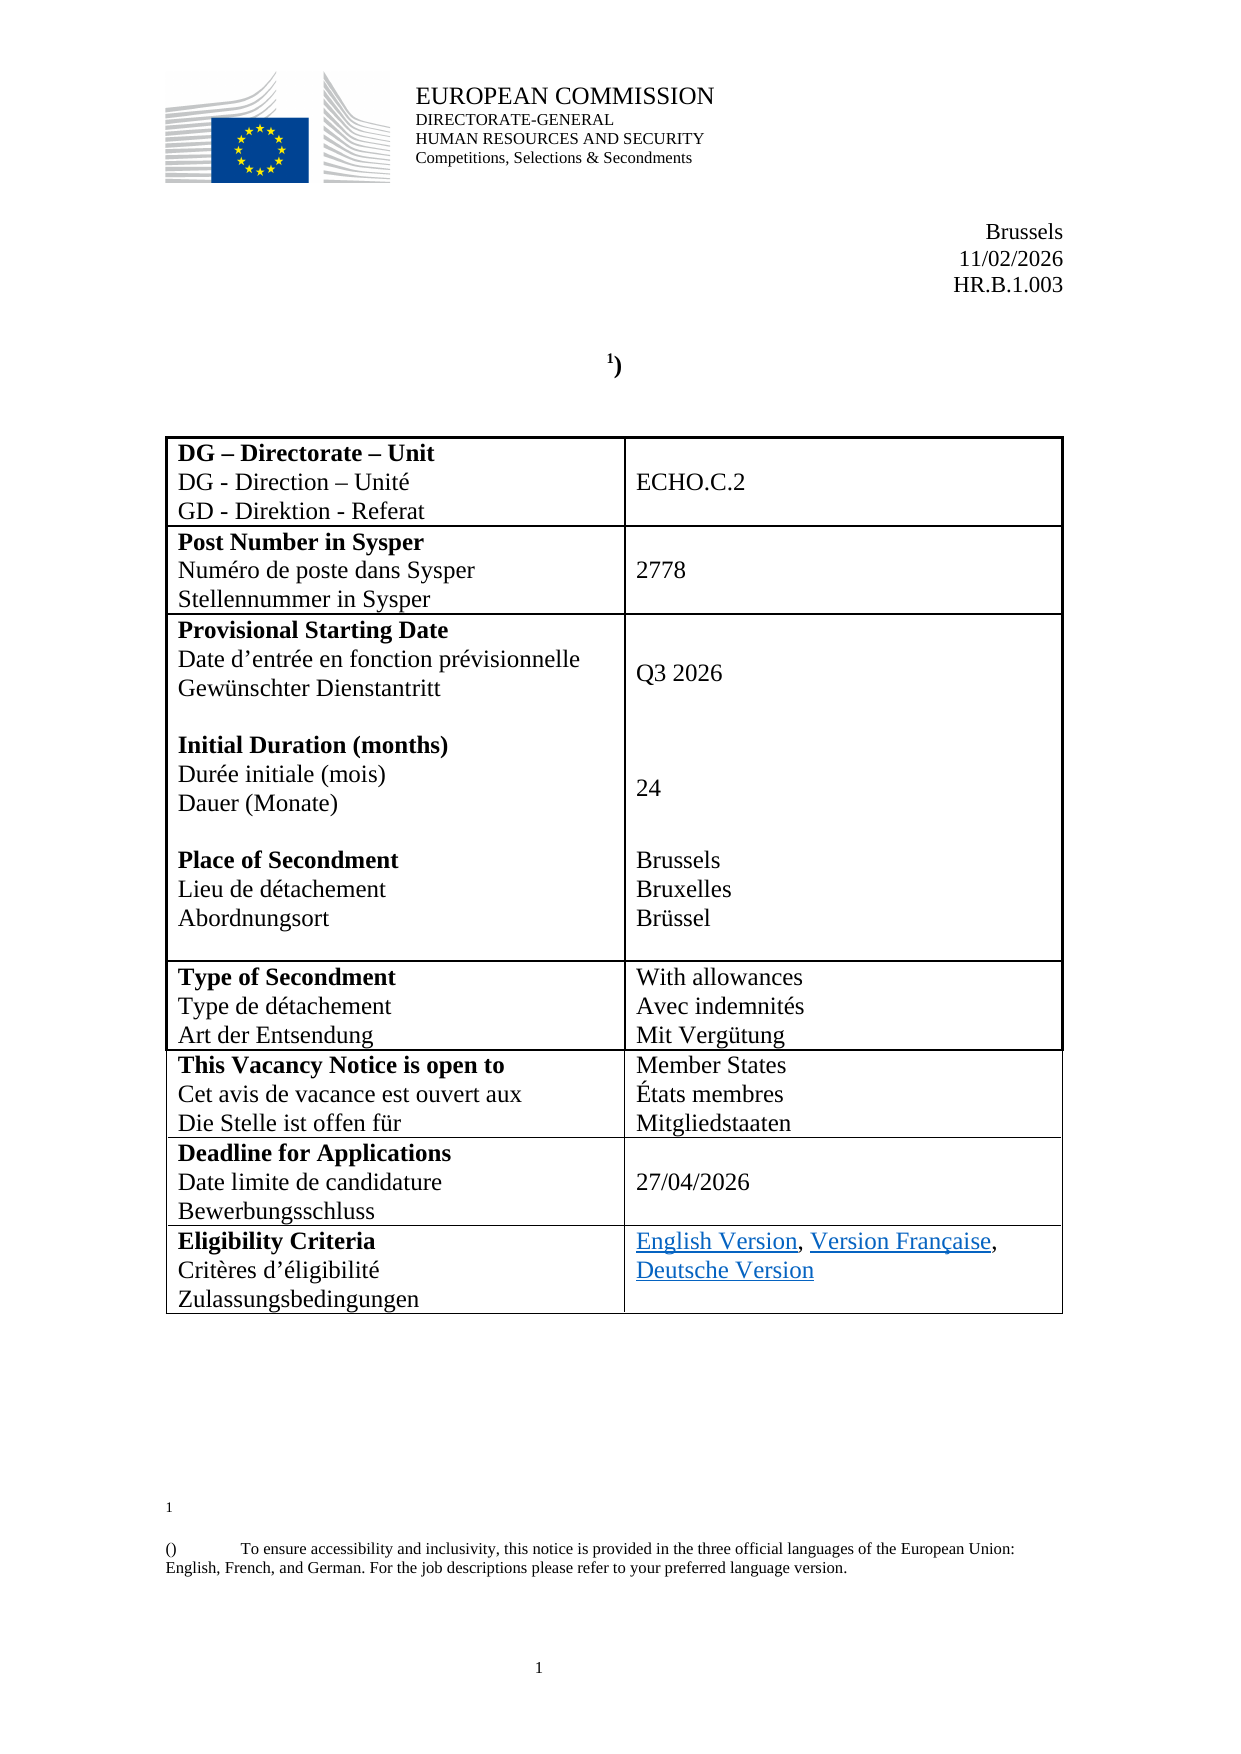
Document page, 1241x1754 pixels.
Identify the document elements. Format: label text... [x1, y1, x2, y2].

picture [165, 71, 391, 183]
table_cell 27/04/2026 [625, 1137, 1062, 1224]
table_cell Brussels Bruxelles Brüssel [626, 845, 1061, 960]
table_cell Provisional Starting Date Date d’entrée en fonction prévisionnelle Gewünschter Dienstantritt [168, 615, 624, 730]
table_cell Post Number in Sysper Numéro de poste dans Sysper Stellennummer in Sysper [168, 527, 624, 613]
table_cell Deadline for Applications Date limite de candidature Bewerbungsschluss [167, 1138, 624, 1224]
table_cell Type of Secondment Type de détachement Art der Entsendung [168, 962, 624, 1048]
table_cell Initial Duration (months) Durée initiale (mois) Dauer (Monate) [168, 730, 624, 845]
table_cell Member States États membres Mitgliedstaaten [625, 1051, 1062, 1137]
text HR.B.1.003 [165, 271, 1063, 297]
table_cell 2778 [626, 527, 1061, 613]
table_cell This Vacancy Notice is open to Cet avis de vacance est ouvert aux Die Stelle ist offen für [167, 1051, 624, 1137]
table_cell Eligibility Criteria Critères d’éligibilité Zulassungsbedingungen [167, 1226, 624, 1312]
table_cell With allowances Avec indemnités Mit Vergütung [626, 962, 1061, 1048]
table_cell Q3 2026 [626, 615, 1061, 730]
table_header DG – Directorate – Unit DG - Direction – Unité GD - Direktion - Referat [168, 439, 624, 525]
table_cell English Version, Version Française, Deutsche Version [625, 1225, 1062, 1312]
text Brussels [165, 134, 1063, 245]
text 11/02/2026 [165, 245, 1063, 271]
table_header ECHO.C.2 [626, 439, 1061, 525]
table_cell 24 [626, 730, 1061, 845]
table_cell Place of Secondment Lieu de détachement Abordnungsort [168, 845, 624, 960]
